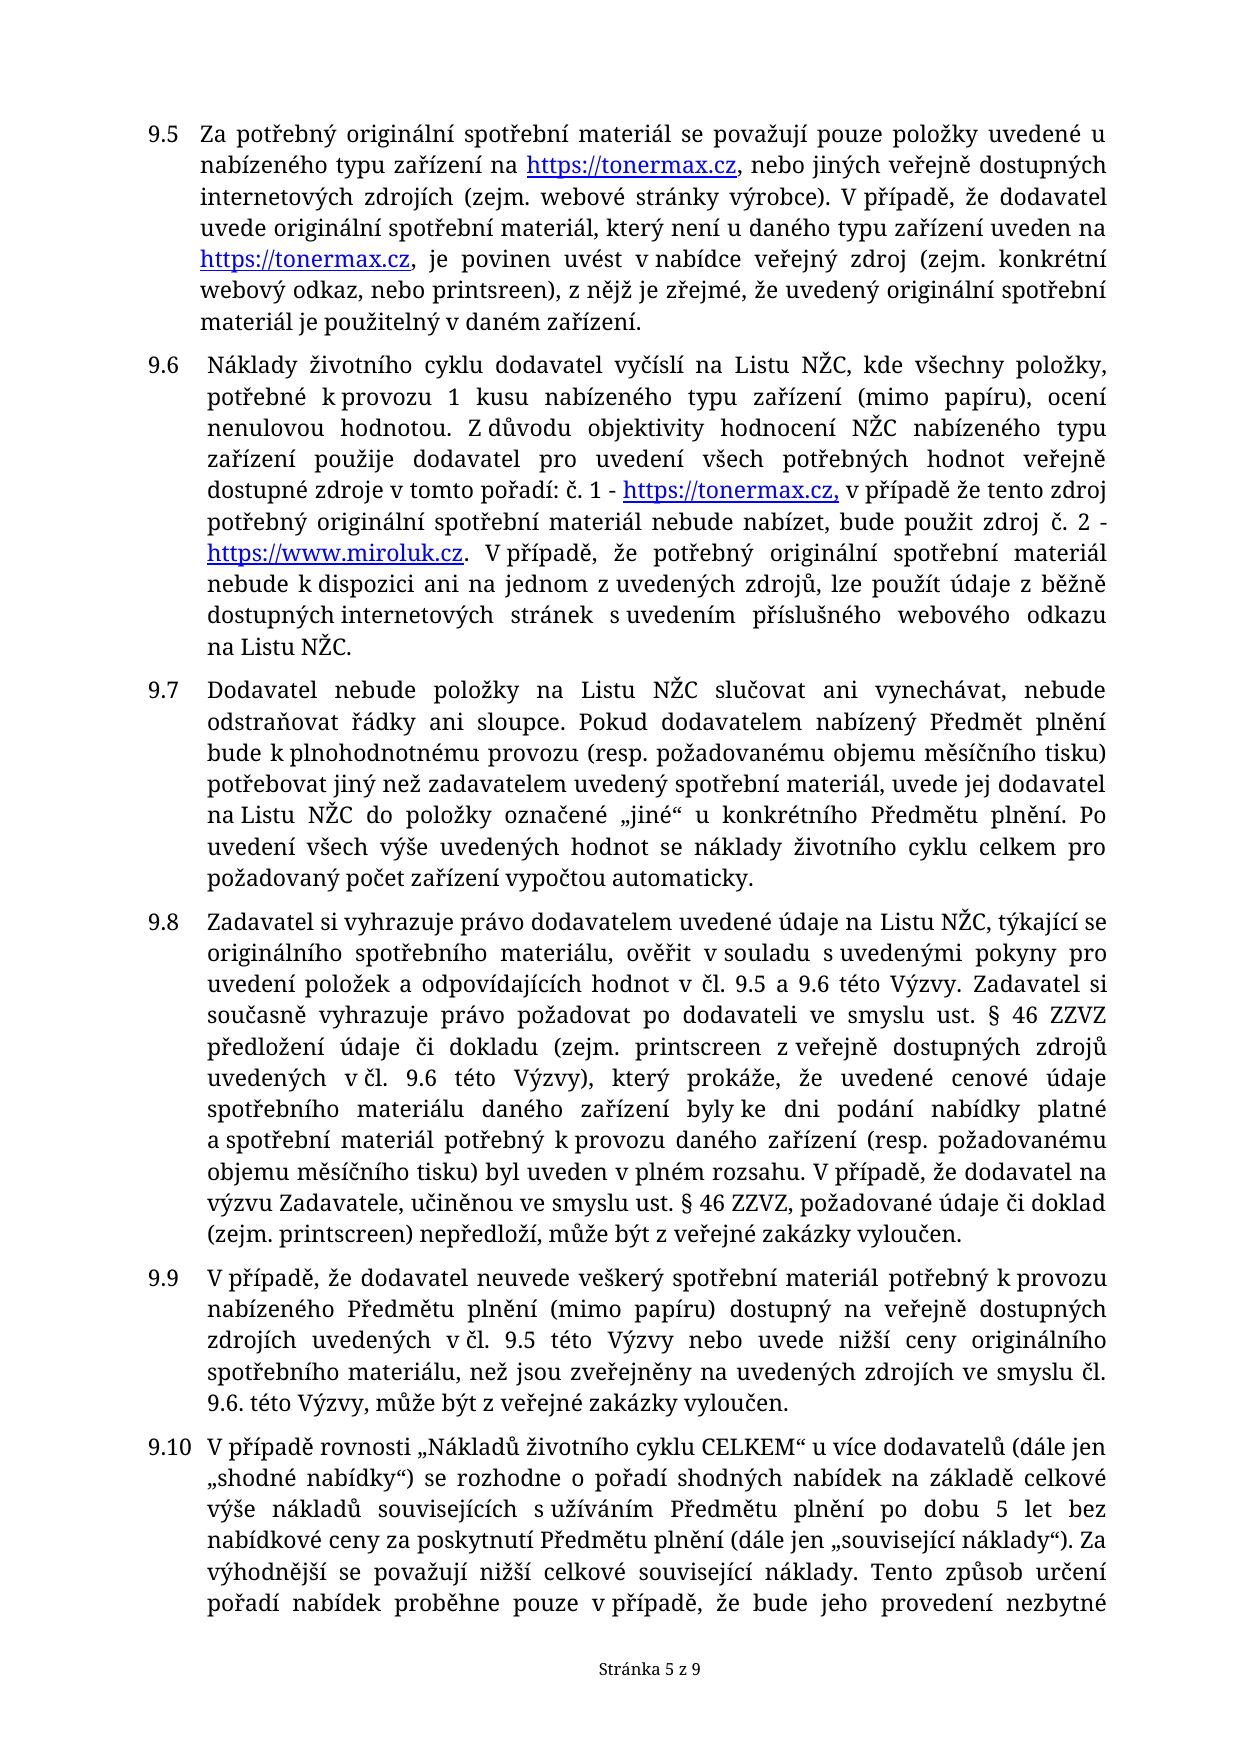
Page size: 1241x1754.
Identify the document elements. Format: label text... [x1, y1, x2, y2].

list Za potřebný originální spotřební materiál se považují pouze položky uvedené u nabízeného typu zařízení na https://tonermax.cz, nebo jiných veřejně dostupných internetových zdrojích (zejm. webové stránky výrobce). V případě, že dodavatel uvede originální spotřební materiál, který není u daného typu zařízení uveden na https://tonermax.cz, je povinen uvést v nabídce veřejný zdroj (zejm. konkrétní webový odkaz, nebo printsreen), z nějž je zřejmé, že uvedený originální spotřební materiál je použitelný v daném zařízení. [148, 118, 1107, 337]
list Náklady životního cyklu dodavatel vyčíslí na Listu NŽC, kde všechny položky, potřebné k provozu 1 kusu nabízeného typu zařízení (mimo papíru), ocení nenulovou hodnotou. Z důvodu objektivity hodnocení NŽC nabízeného typu zařízení použije dodavatel pro uvedení všech potřebných hodnot veřejně dostupné zdroje v tomto pořadí: č. 1 - https://tonermax.cz, v případě že tento zdroj potřebný originální spotřební materiál nebude nabízet, bude použit zdroj č. 2 - https://www.miroluk.cz. V případě, že potřebný originální spotřební materiál nebude k dispozici ani na jednom z uvedených zdrojů, lze použít údaje z běžně dostupných internetových stránek s uvedením příslušného webového odkazu na Listu NŽC. [148, 349, 1107, 662]
list Zadavatel si vyhrazuje právo dodavatelem uvedené údaje na Listu NŽC, týkající se originálního spotřebního materiálu, ověřit v souladu s uvedenými pokyny pro uvedení položek a odpovídajících hodnot v čl. 9.5 a 9.6 této Výzvy. Zadavatel si současně vyhrazuje právo požadovat po dodavateli ve smyslu ust. § 46 ZZVZ předložení údaje či dokladu (zejm. printscreen z veřejně dostupných zdrojů uvedených v čl. 9.6 této Výzvy), který prokáže, že uvedené cenové údaje spotřebního materiálu daného zařízení byly ke dni podání nabídky platné a spotřební materiál potřebný k provozu daného zařízení (resp. požadovanému objemu měsíčního tisku) byl uveden v plném rozsahu. V případě, že dodavatel na výzvu Zadavatele, učiněnou ve smyslu ust. § 46 ZZVZ, požadované údaje či doklad (zejm. printscreen) nepředloží, může být z veřejné zakázky vyloučen. [148, 906, 1107, 1249]
list Dodavatel nebude položky na Listu NŽC slučovat ani vynechávat, nebude odstraňovat řádky ani sloupce. Pokud dodavatelem nabízený Předmět plnění bude k plnohodnotnému provozu (resp. požadovanému objemu měsíčního tisku) potřebovat jiný než zadavatelem uvedený spotřební materiál, uvede jej dodavatel na Listu NŽC do položky označené „jiné“ u konkrétního Předmětu plnění. Po uvedení všech výše uvedených hodnot se náklady životního cyklu celkem pro požadovaný počet zařízení vypočtou automaticky. [148, 674, 1107, 893]
list V případě, že dodavatel neuvede veškerý spotřební materiál potřebný k provozu nabízeného Předmětu plnění (mimo papíru) dostupný na veřejně dostupných zdrojích uvedených v čl. 9.5 této Výzvy nebo uvede nižší ceny originálního spotřebního materiálu, než jsou zveřejněny na uvedených zdrojích ve smyslu čl. 9.6. této Výzvy, může být z veřejné zakázky vyloučen. [148, 1262, 1107, 1418]
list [148, 1431, 1107, 1618]
